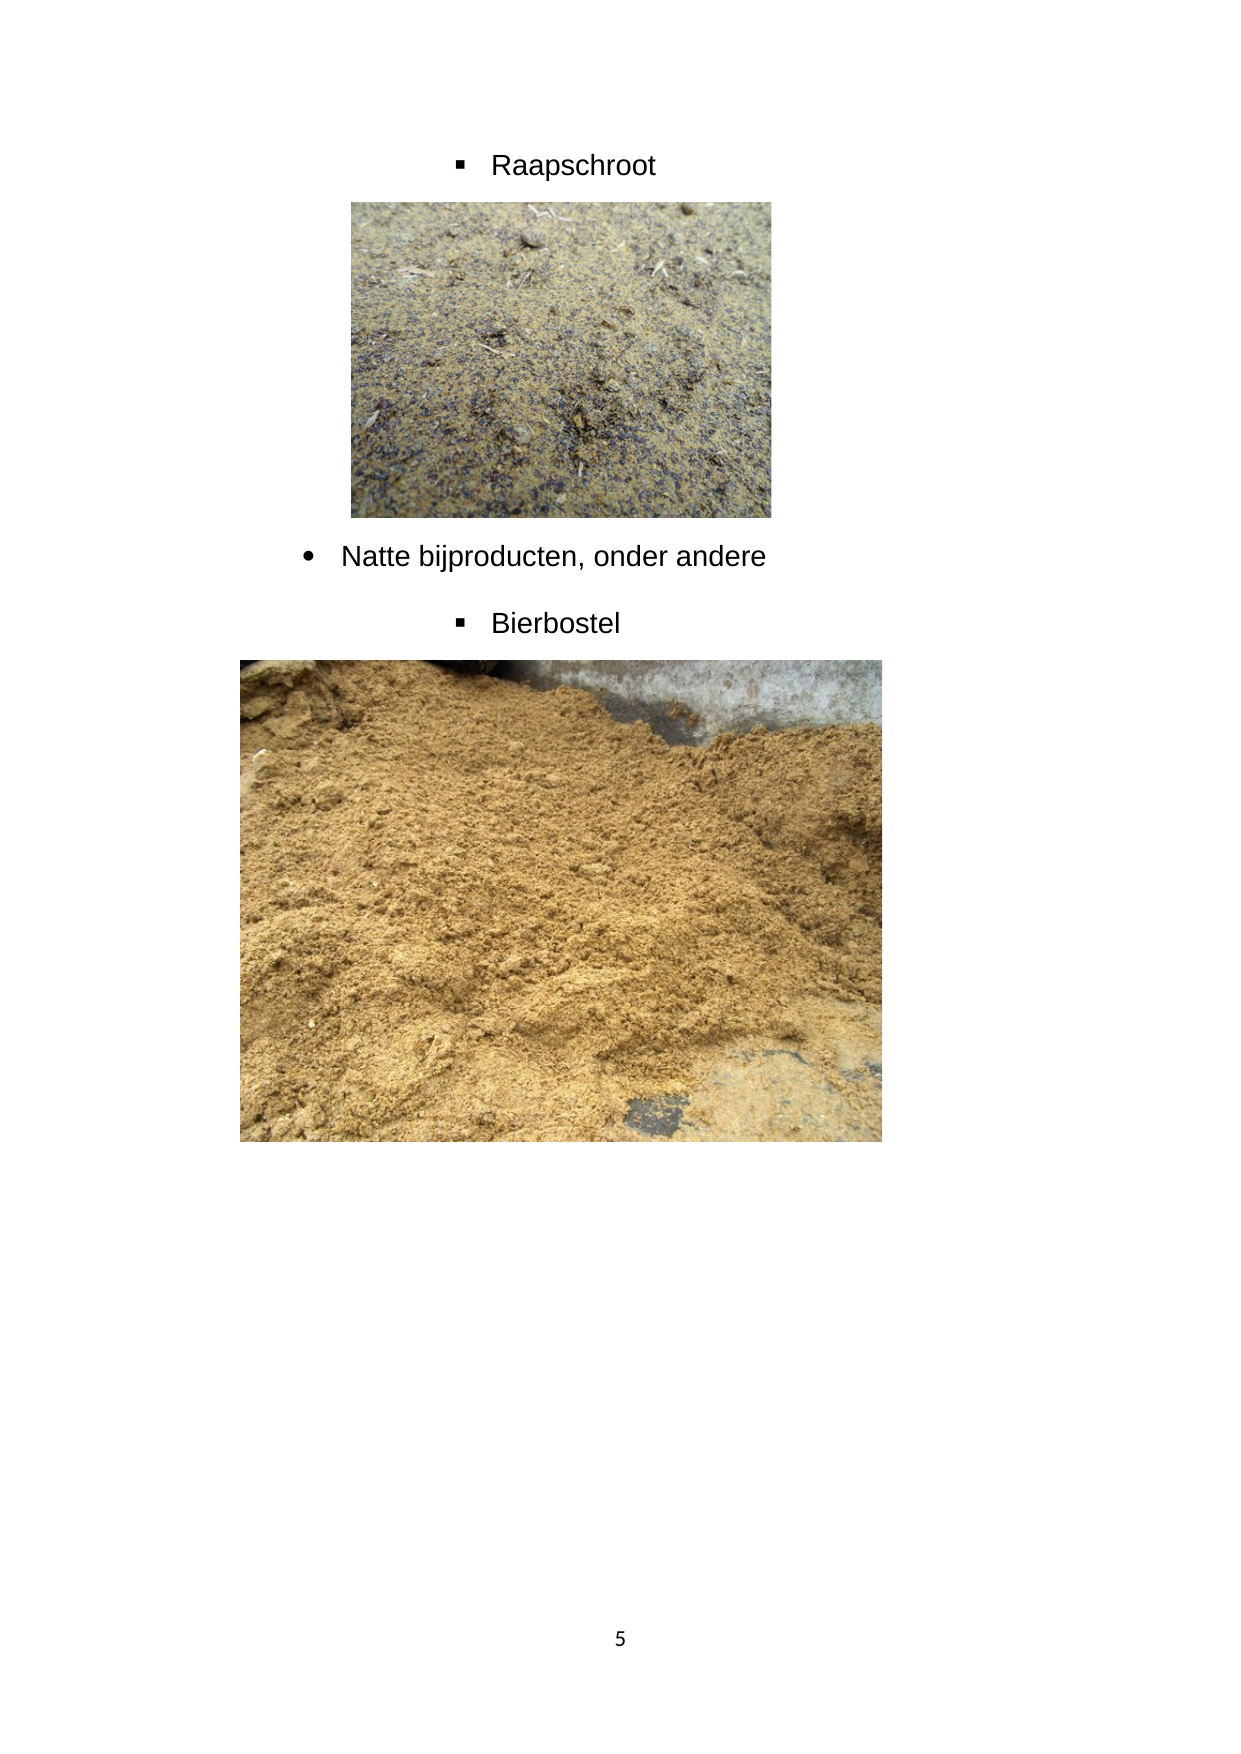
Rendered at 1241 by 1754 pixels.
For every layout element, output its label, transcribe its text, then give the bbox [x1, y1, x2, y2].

picture [351, 202, 772, 518]
list Bierbostel [453, 606, 974, 639]
list Raapschroot [453, 148, 974, 181]
list Natte bijproducten, onder andere [303, 538, 974, 572]
picture [240, 660, 883, 1142]
